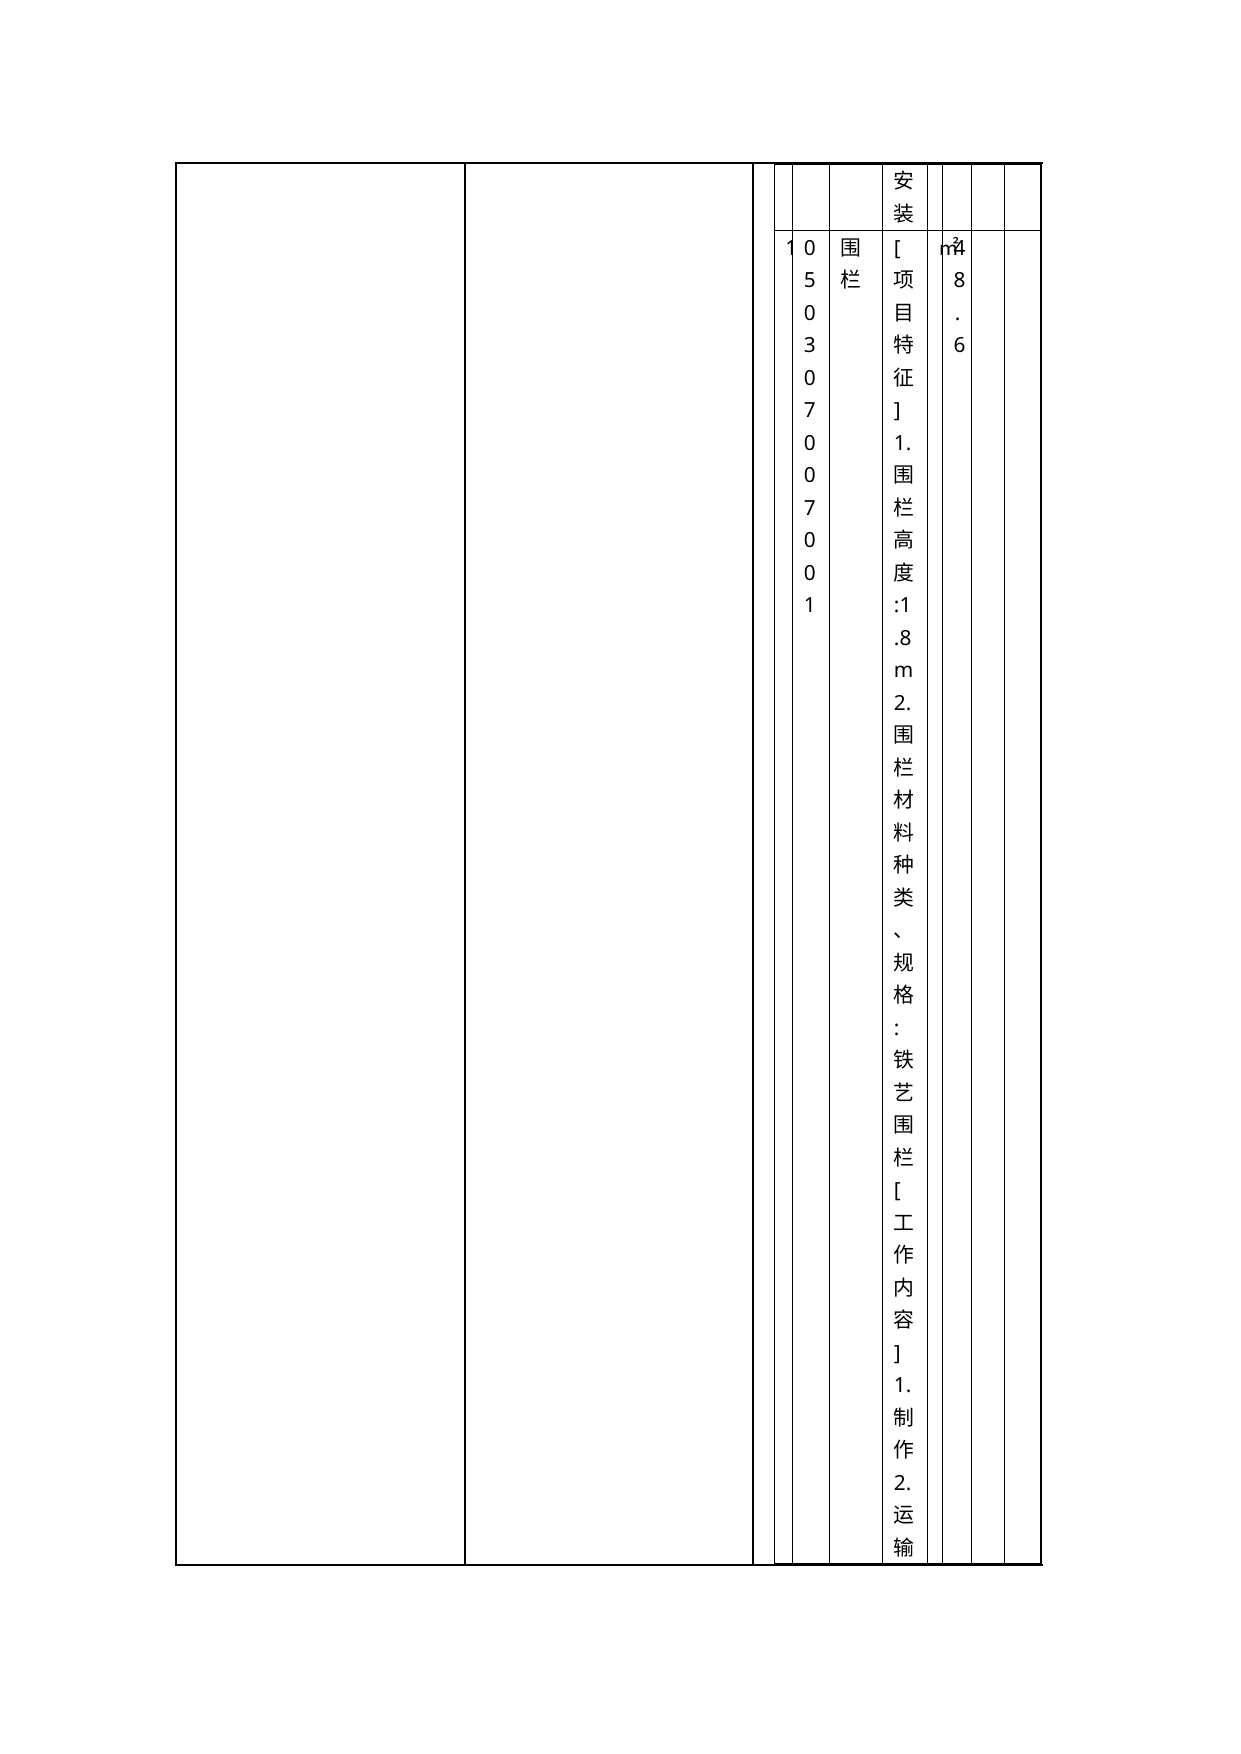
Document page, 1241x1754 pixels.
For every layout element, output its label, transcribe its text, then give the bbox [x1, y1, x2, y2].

table_cell [883, 231, 927, 1563]
table_cell [775, 231, 792, 1563]
table_cell [775, 165, 792, 230]
table_cell [972, 231, 1004, 1563]
table_cell [943, 231, 971, 1563]
table_cell [928, 231, 942, 1563]
table_cell [830, 165, 882, 230]
table_cell [943, 165, 971, 230]
table_cell [793, 231, 829, 1563]
table_cell 1 [177, 164, 464, 1564]
table_cell [466, 164, 752, 1564]
table_cell [1005, 231, 1040, 1563]
table_cell [793, 165, 829, 230]
table_cell [830, 231, 882, 1563]
table_cell [928, 165, 942, 230]
table_cell [972, 165, 1004, 230]
table_cell [883, 165, 927, 230]
table_cell [1005, 165, 1040, 230]
table_cell [754, 164, 774, 1564]
